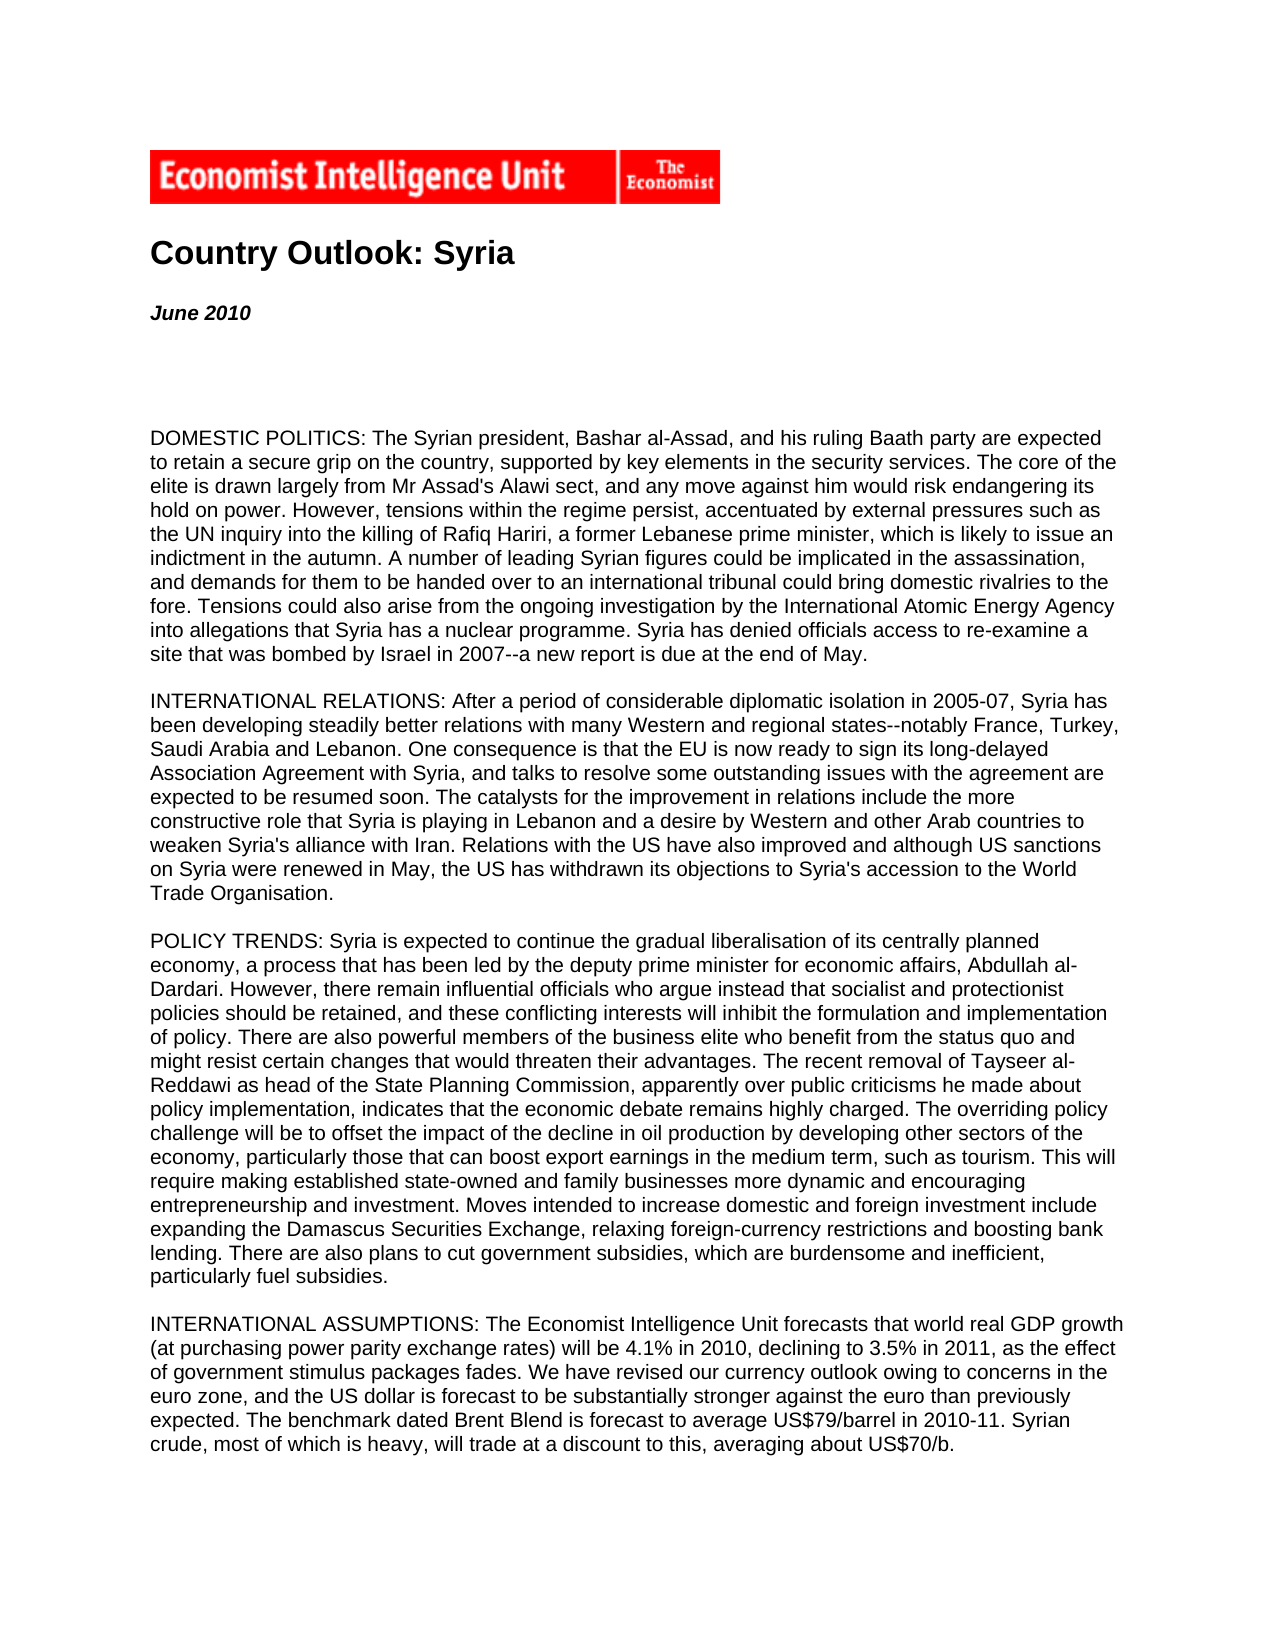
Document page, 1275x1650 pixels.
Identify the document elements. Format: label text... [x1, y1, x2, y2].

text DOMESTIC POLITICS: The Syrian president, Bashar al-Assad, and his ruling Baath party are expected to retain a secure grip on the country, supported by key elements in the security services. The core of the elite is drawn largely from Mr Assad's Alawi sect, and any move against him would risk endangering its hold on power. However, tensions within the regime persist, accentuated by external pressures such as the UN inquiry into the killing of Rafiq Hariri, a former Lebanese prime minister, which is likely to issue an indictment in the autumn. A number of leading Syrian figures could be implicated in the assassination, and demands for them to be handed over to an international tribunal could bring domestic rivalries to the fore. Tensions could also arise from the ongoing investigation by the International Atomic Energy Agency into allegations that Syria has a nuclear programme. Syria has denied officials access to re-examine a site that was bombed by Israel in 2007--a new report is due at the end of May. [150, 426, 1125, 665]
text INTERNATIONAL RELATIONS: After a period of considerable diplomatic isolation in 2005-07, Syria has been developing steadily better relations with many Western and regional states--notably France, Turkey, Saudi Arabia and Lebanon. One consequence is that the EU is now ready to sign its long-delayed Association Agreement with Syria, and talks to resolve some outstanding issues with the agreement are expected to be resumed soon. The catalysts for the improvement in relations include the more constructive role that Syria is playing in Lebanon and a desire by Western and other Arab countries to weaken Syria's alliance with Iran. Relations with the US have also improved and although US sanctions on Syria were renewed in May, the US has withdrawn its objections to Syria's accession to the World Trade Organisation. [150, 689, 1125, 905]
text June 2010 [150, 301, 1125, 325]
picture [150, 150, 721, 204]
text Country Outlook: Syria [150, 233, 1125, 272]
text INTERNATIONAL ASSUMPTIONS: The Economist Intelligence Unit forecasts that world real GDP growth (at purchasing power parity exchange rates) will be 4.1% in 2010, declining to 3.5% in 2011, as the effect of government stimulus packages fades. We have revised our currency outlook owing to concerns in the euro zone, and the US dollar is forecast to be substantially stronger against the euro than previously expected. The benchmark dated Brent Blend is forecast to average US$79/barrel in 2010-11. Syrian crude, most of which is heavy, will trade at a discount to this, averaging about US$70/b. [150, 1312, 1125, 1456]
text POLICY TRENDS: Syria is expected to continue the gradual liberalisation of its centrally planned economy, a process that has been led by the deputy prime minister for economic affairs, Abdullah al-Dardari. However, there remain influential officials who argue instead that socialist and protectionist policies should be retained, and these conflicting interests will inhibit the formulation and implementation of policy. There are also powerful members of the business elite who benefit from the status quo and might resist certain changes that would threaten their advantages. The recent removal of Tayseer al-Reddawi as head of the State Planning Commission, apparently over public criticisms he made about policy implementation, indicates that the economic debate remains highly charged. The overriding policy challenge will be to offset the impact of the decline in oil production by developing other sectors of the economy, particularly those that can boost export earnings in the medium term, such as tourism. This will require making established state-owned and family businesses more dynamic and encouraging entrepreneurship and investment. Moves intended to increase domestic and foreign investment include expanding the Damascus Securities Exchange, relaxing foreign-currency restrictions and boosting bank lending. There are also plans to cut government subsidies, which are burdensome and inefficient, particularly fuel subsidies. [150, 929, 1125, 1288]
